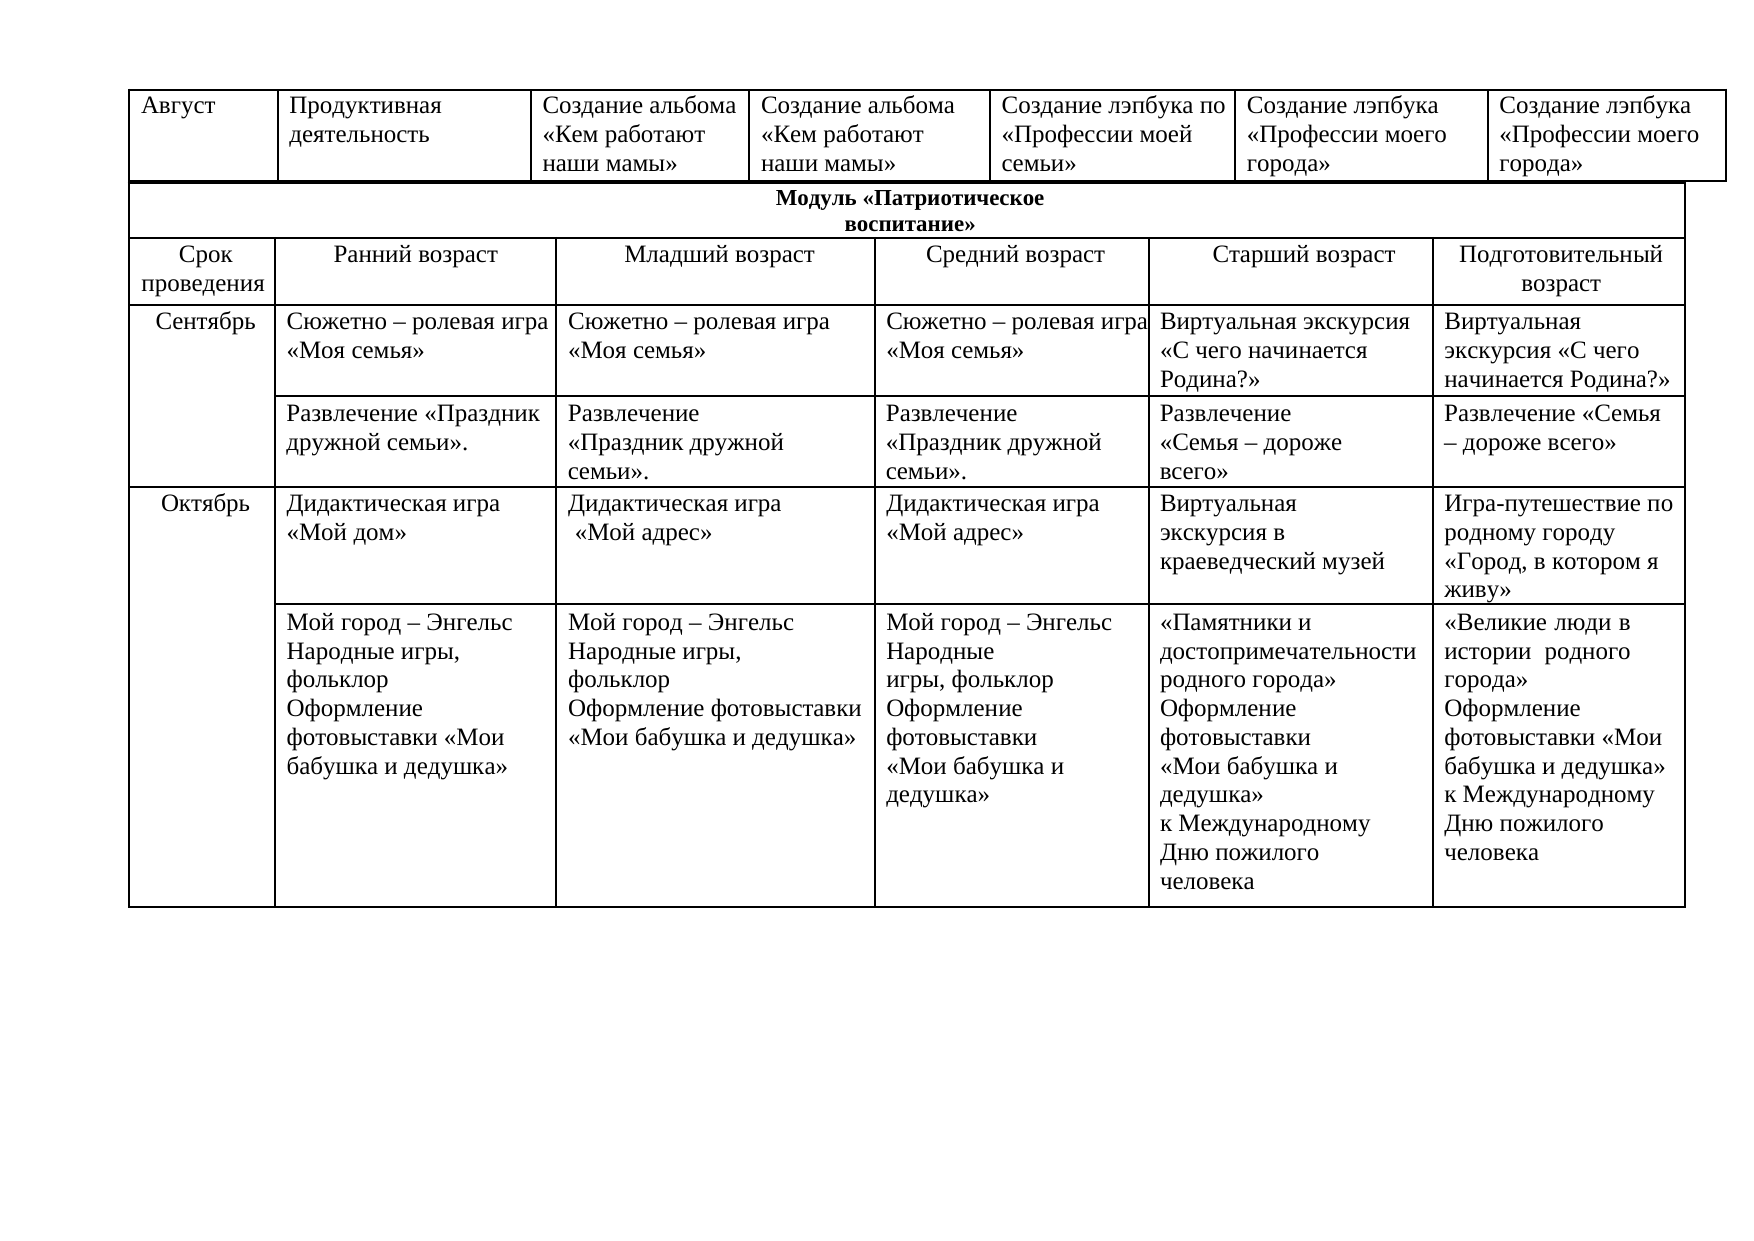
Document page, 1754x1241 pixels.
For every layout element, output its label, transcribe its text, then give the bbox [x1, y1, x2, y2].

table_cell Дидактическая игра «Мой дом» [276, 488, 555, 603]
table_cell Дидактическая игра «Мой адрес» [876, 488, 1148, 603]
table_cell Мой город – Энгельс Народные игры, фольклор Оформление фотовыставки «Мои бабушка и дедушка» [557, 605, 874, 906]
table_cell Создание лэпбука по «Профессии моей семьи» [991, 91, 1234, 180]
table_cell Продуктивная деятельность [279, 91, 530, 180]
table_cell Сюжетно – ролевая игра «Моя семья» [557, 306, 874, 395]
table_cell Развлечение «Праздник дружной семьи». [276, 397, 555, 486]
table_cell Создание лэпбука «Профессии моего города» [1489, 91, 1725, 180]
table_cell Развлечение «Семья – дороже всего» [1150, 397, 1432, 486]
table_cell Ранний возраст [276, 239, 555, 304]
table_cell Сентябрь [130, 306, 274, 486]
table_cell Игра-путешествие по родному городу «Город, в котором я живу» [1434, 488, 1684, 603]
table_cell Развлечение «Праздник дружной семьи». [557, 397, 874, 486]
table_cell Виртуальная экскурсия «С чего начинается Родина?» [1434, 306, 1684, 395]
table_cell Мой город – Энгельс Народные игры, фольклор Оформление фотовыставки «Мои бабушка и дедушка» [276, 605, 555, 906]
table_cell Мой город – Энгельс Народные игры, фольклор Оформление фотовыставки «Мои бабушка и дедушка» [876, 605, 1148, 906]
table_cell Октябрь [130, 488, 274, 906]
table_cell «Памятники и достопримечательности родного города» Оформление фотовыставки «Мои бабушка и дедушка» к Международному Дню пожилого человека [1150, 605, 1432, 906]
table_cell Создание лэпбука «Профессии моего города» [1236, 91, 1487, 180]
table_cell Август [130, 91, 277, 180]
table_cell Дидактическая игра «Мой адрес» [557, 488, 874, 603]
table_cell Создание альбома «Кем работают наши мамы» [750, 91, 989, 180]
table_cell Младший возраст [557, 239, 874, 304]
table_cell Сюжетно – ролевая игра «Моя семья» [876, 306, 1148, 395]
table_cell Срок проведения [130, 239, 274, 304]
table_cell Старший возраст [1150, 239, 1432, 304]
table_cell Сюжетно – ролевая игра «Моя семья» [276, 306, 555, 395]
table_cell Развлечение «Праздник дружной семьи». [876, 397, 1148, 486]
table_header Модуль «Патриотическое воспитание» [130, 184, 1684, 237]
table_cell «Великие люди в истории родного города» Оформление фотовыставки «Мои бабушка и дедушка» к Международному Дню пожилого человека [1434, 605, 1684, 906]
table_cell Создание альбома «Кем работают наши мамы» [532, 91, 748, 180]
table_cell Развлечение «Семья – дороже всего» [1434, 397, 1684, 486]
table_cell Подготовительный возраст [1434, 239, 1684, 304]
table_cell Виртуальная экскурсия в краеведческий музей [1150, 488, 1432, 603]
table_cell Средний возраст [876, 239, 1148, 304]
table_cell Виртуальная экскурсия «С чего начинается Родина?» [1150, 306, 1432, 395]
